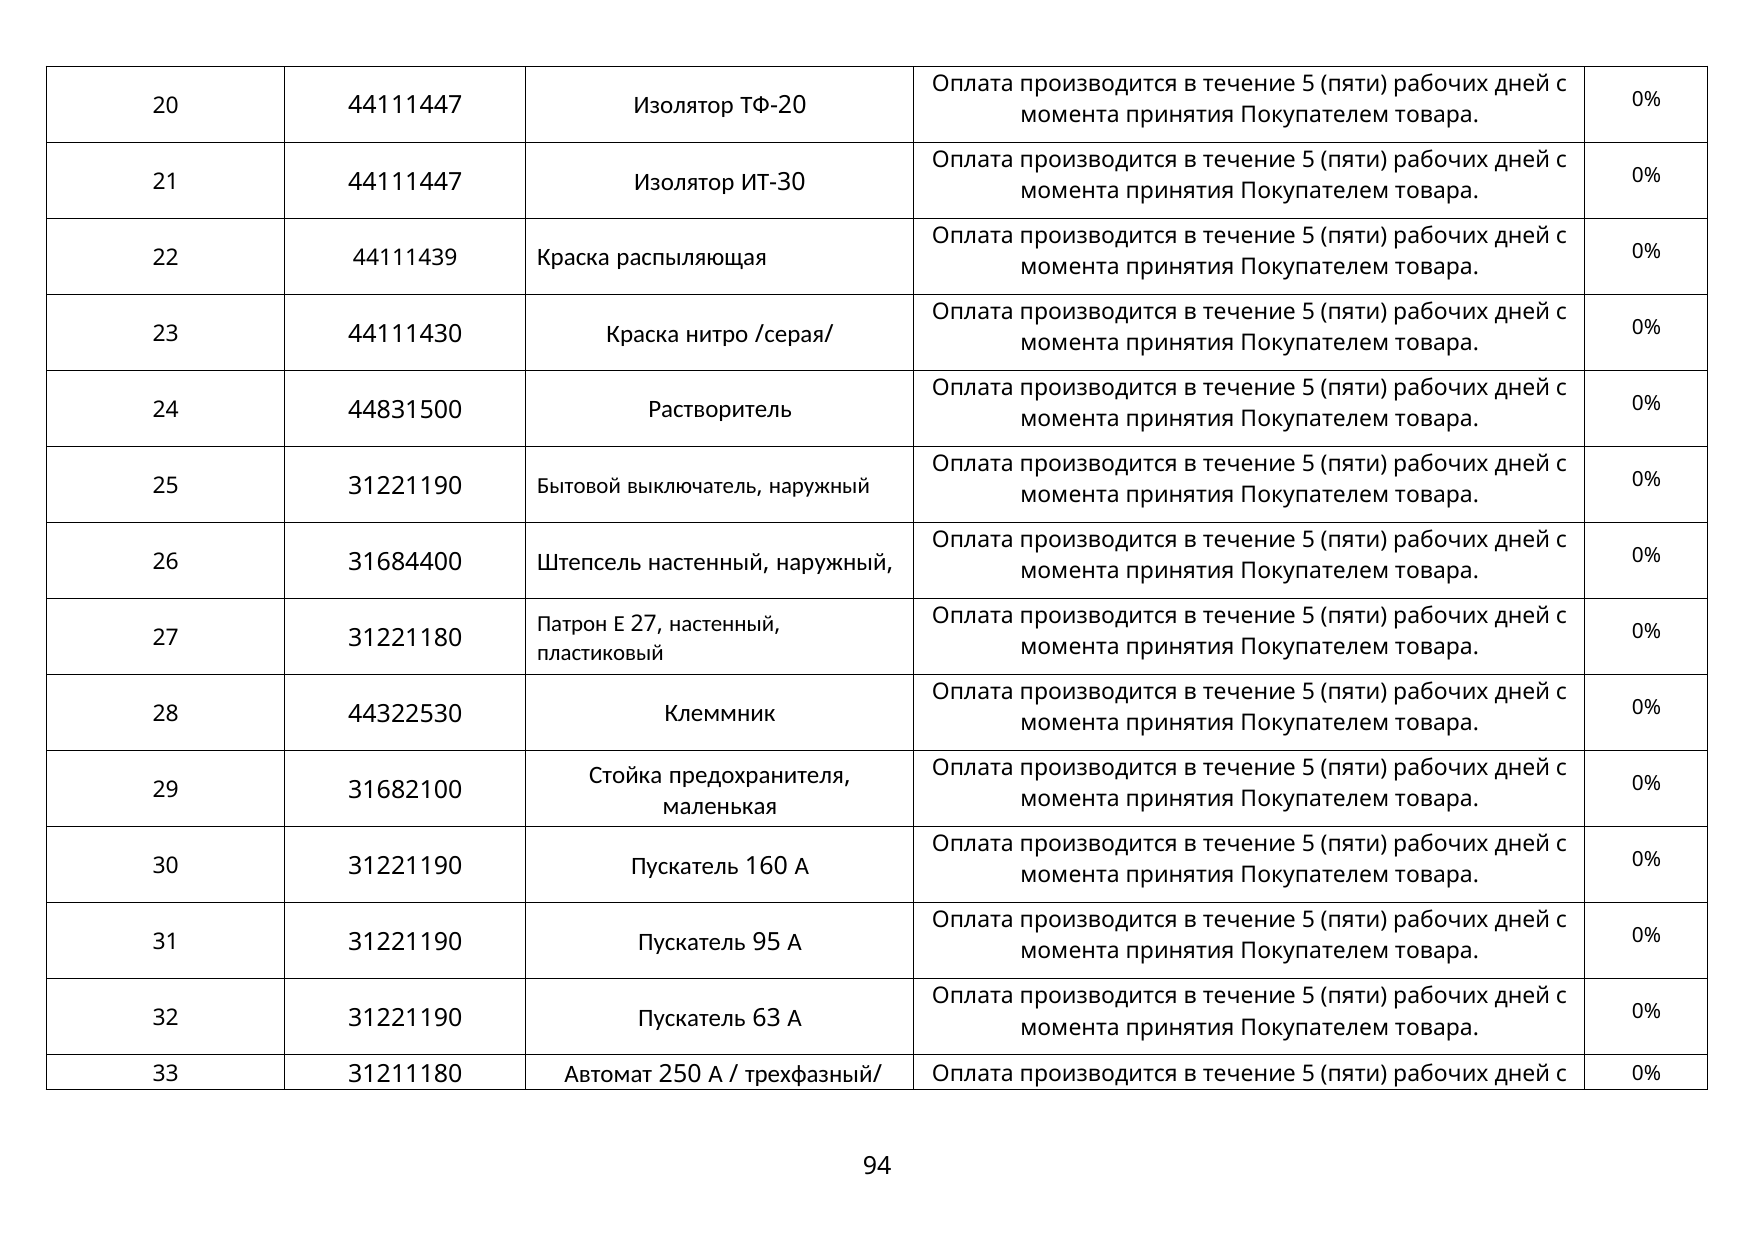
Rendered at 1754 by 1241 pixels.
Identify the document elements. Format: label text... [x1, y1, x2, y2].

table_cell 0% [1585, 295, 1707, 370]
table_cell Оплата производится в течение 5 (пяти) рабочих дней с момента принятия Покупателем товара. [914, 219, 1584, 294]
table_cell 32 [47, 979, 284, 1054]
table_cell Патрон Е 27, настенный, пластиковый [526, 599, 913, 674]
table_cell Оплата производится в течение 5 (пяти) рабочих дней с момента принятия Покупателем товара. [914, 523, 1584, 598]
table_cell 33 [47, 1055, 284, 1089]
table_cell Клеммник [526, 675, 913, 750]
table_cell 22 [47, 219, 284, 294]
table_cell 23 [47, 295, 284, 370]
table_cell 30 [47, 827, 284, 902]
table_cell Стойка предохранителя, маленькая [526, 751, 913, 826]
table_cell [914, 143, 1584, 218]
table_cell 28 [47, 675, 284, 750]
table_cell Оплата производится в течение 5 (пяти) рабочих дней с момента принятия Покупателем товара. [914, 295, 1584, 370]
table_cell Оплата производится в течение 5 (пяти) рабочих дней с момента принятия Покупателем товара. [914, 447, 1584, 522]
table_cell 29 [47, 751, 284, 826]
table_cell 0% [1585, 371, 1707, 446]
table_cell Краска нитро /серая/ [526, 295, 913, 370]
table_cell 0% [1585, 67, 1707, 142]
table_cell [914, 67, 1584, 142]
table_cell 21 [47, 143, 284, 218]
table_cell 31211180 [285, 1055, 525, 1089]
table_cell Оплата производится в течение 5 (пяти) рабочих дней с момента принятия Покупателем товара. [914, 827, 1584, 902]
table_cell 0% [1585, 447, 1707, 522]
table_cell Изолятор ИТ-30 [526, 143, 913, 218]
table_cell Оплата производится в течение 5 (пяти) рабочих дней с момента принятия Покупателем товара. [914, 371, 1584, 446]
table_cell 31221180 [285, 599, 525, 674]
table_cell 44831500 [285, 371, 525, 446]
table_cell 25 [47, 447, 284, 522]
table_cell 31221190 [285, 447, 525, 522]
table_cell 44111447 [285, 143, 525, 218]
table_cell 31221190 [285, 903, 525, 978]
table_cell 44111430 [285, 295, 525, 370]
table_cell 31221190 [285, 827, 525, 902]
table_cell 31 [47, 903, 284, 978]
table_cell 0% [1585, 523, 1707, 598]
table_cell 44111447 [285, 67, 525, 142]
table_cell Штепсель настенный, наружный, [526, 523, 913, 598]
table_cell Пускатель 160 А [526, 827, 913, 902]
table_cell Изолятор ТФ-20 [526, 67, 913, 142]
table_cell 31221190 [285, 979, 525, 1054]
table_cell Пускатель 63 А [526, 979, 913, 1054]
table_cell 0% [1585, 903, 1707, 978]
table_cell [914, 979, 1584, 1054]
table_cell 27 [47, 599, 284, 674]
table_cell Краска распыляющая [526, 219, 913, 294]
table_cell Оплата производится в течение 5 (пяти) рабочих дней с момента принятия Покупателем товара. [914, 903, 1584, 978]
table_cell Оплата производится в течение 5 (пяти) рабочих дней с момента принятия Покупателем товара. [914, 675, 1584, 750]
table_cell 0% [1585, 599, 1707, 674]
table_cell Оплата производится в течение 5 (пяти) рабочих дней с момента принятия Покупателем товара. [914, 599, 1584, 674]
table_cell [526, 1055, 913, 1089]
table_cell 31682100 [285, 751, 525, 826]
table_cell Оплата производится в течение 5 (пяти) рабочих дней с момента принятия Покупателем товара. [914, 751, 1584, 826]
table_cell 20 [47, 67, 284, 142]
table_cell Пускатель 95 А [526, 903, 913, 978]
table_cell 26 [47, 523, 284, 598]
table_cell 0% [1585, 219, 1707, 294]
table_cell 0% [1585, 751, 1707, 826]
table_cell 0% [1585, 1055, 1707, 1089]
table_cell Бытовой выключатель, наружный [526, 447, 913, 522]
table_cell 24 [47, 371, 284, 446]
table_cell 0% [1585, 979, 1707, 1054]
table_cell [914, 1055, 1584, 1089]
table_cell 0% [1585, 143, 1707, 218]
table_cell 0% [1585, 675, 1707, 750]
table_cell 44322530 [285, 675, 525, 750]
table_cell 44111439 [285, 219, 525, 294]
table_cell 31684400 [285, 523, 525, 598]
table_cell 0% [1585, 827, 1707, 902]
table_cell Растворитель [526, 371, 913, 446]
